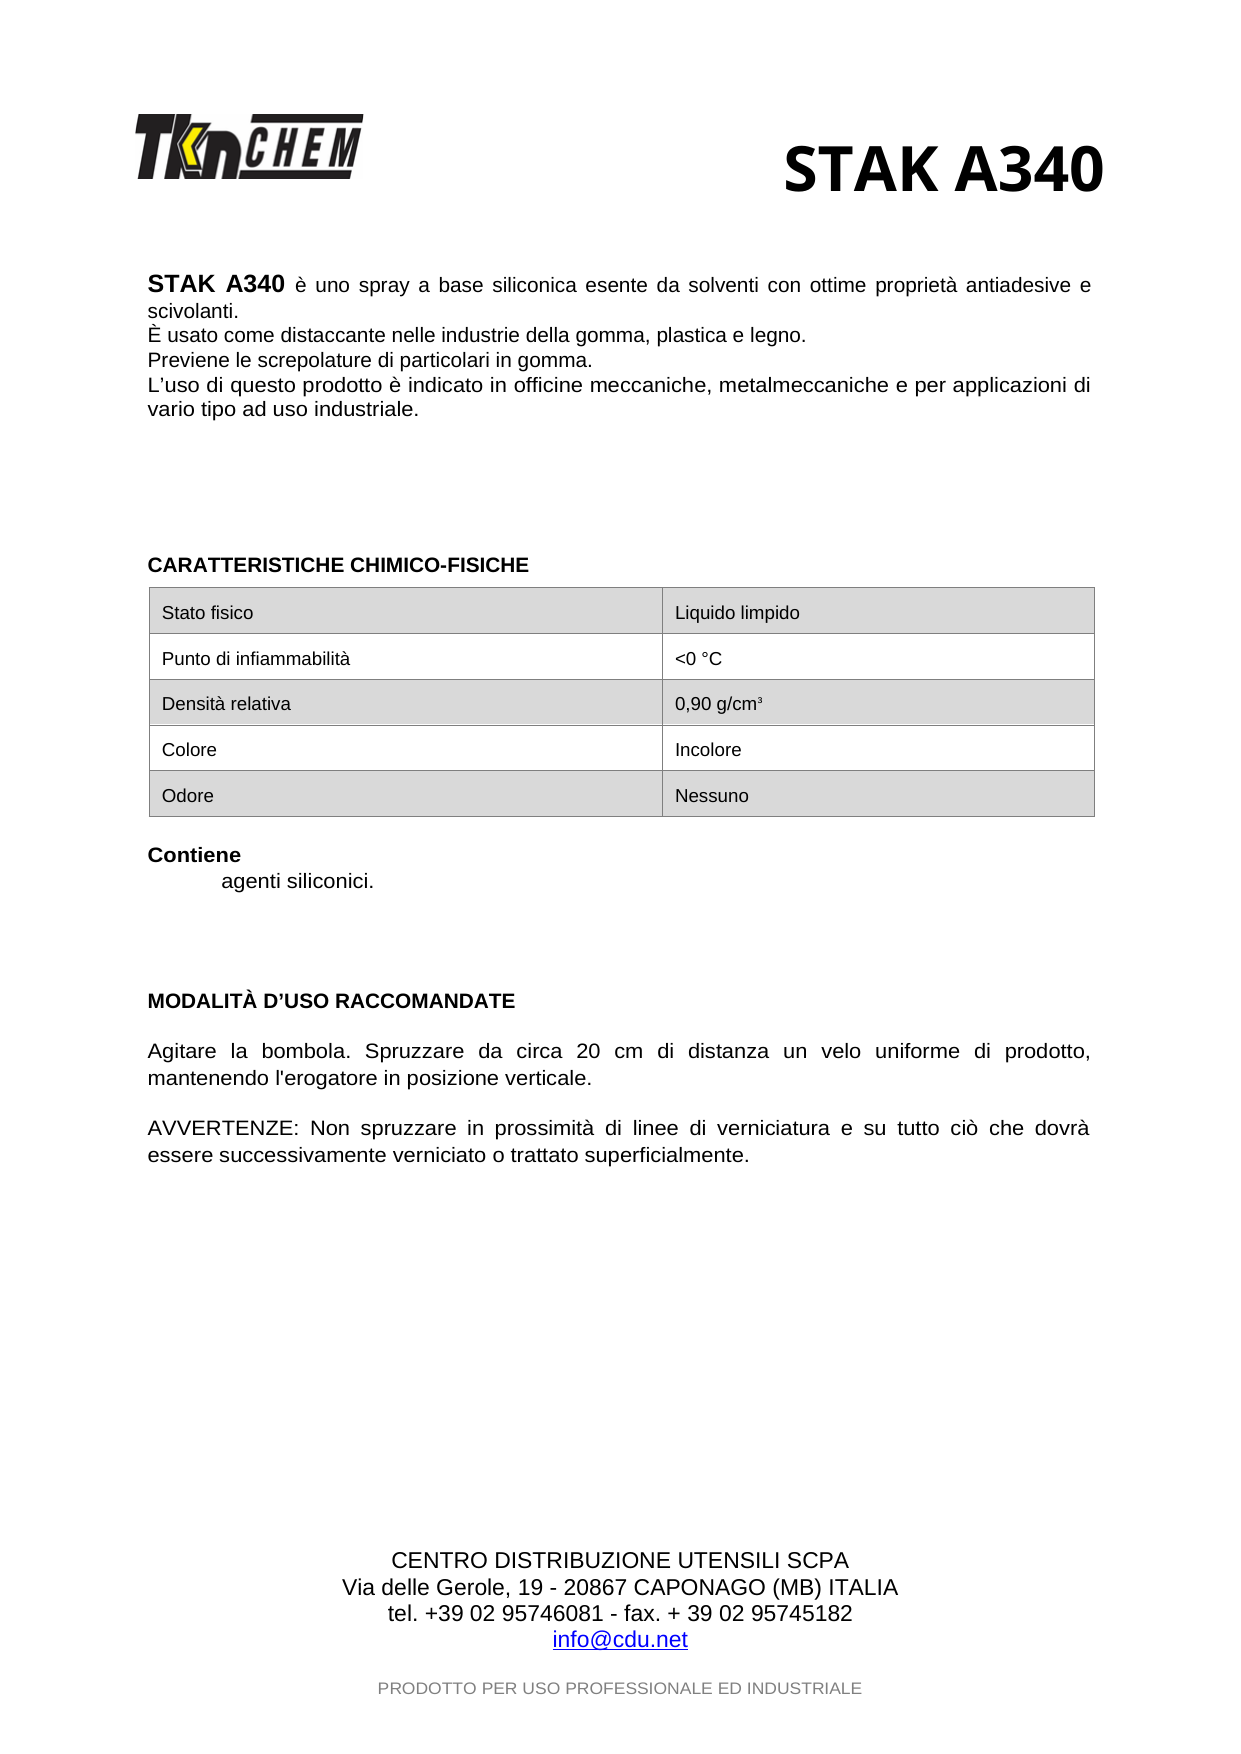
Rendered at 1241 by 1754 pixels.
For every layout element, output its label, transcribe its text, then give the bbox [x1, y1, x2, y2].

table_cell Punto di infiammabilità [150, 634, 662, 679]
table_cell Incolore [663, 726, 1094, 770]
table_header Stato fisico [150, 588, 662, 633]
text STAK A340 è uno spray a base siliconica esente da solventi con ottime proprietà antiadesive e scivolanti. [147, 269, 1093, 323]
table_cell Densità relativa [150, 680, 662, 724]
table_cell Nessuno [663, 771, 1094, 816]
table_cell Colore [150, 726, 662, 770]
table_cell <0 °C [663, 634, 1094, 679]
text AVVERTENZE: Non spruzzare in prossimità di linee di verniciatura e su tutto ciò che dovrà essere successivamente verniciato o trattato superficialmente. [147, 1116, 1092, 1167]
table_cell 0,90 g/cmз [663, 680, 1094, 724]
text L’uso di questo prodotto è indicato in officine meccaniche, metalmeccaniche e per applicazioni di vario tipo ad uso industriale. [147, 372, 1093, 421]
subtitle CARATTERISTICHE CHIMICO-FISICHE [147, 553, 1105, 577]
text Agitare la bombola. Spruzzare da circa 20 cm di distanza un velo uniforme di prodotto, mantenendo l'erogatore in posizione verticale. [147, 1039, 1092, 1090]
subtitle Contiene [147, 842, 1105, 866]
table_header Liquido limpido [663, 588, 1094, 633]
subtitle STAK A340 [499, 125, 1105, 210]
text Previene le screpolature di particolari in gomma. [147, 348, 1093, 372]
table_cell Odore [150, 771, 662, 816]
subtitle MODALITÀ D’USO RACCOMANDATE [147, 989, 1105, 1013]
text agenti siliconici. [221, 869, 1105, 893]
text È usato come distaccante nelle industrie della gomma, plastica e legno. [147, 323, 1093, 347]
picture [135, 114, 364, 179]
